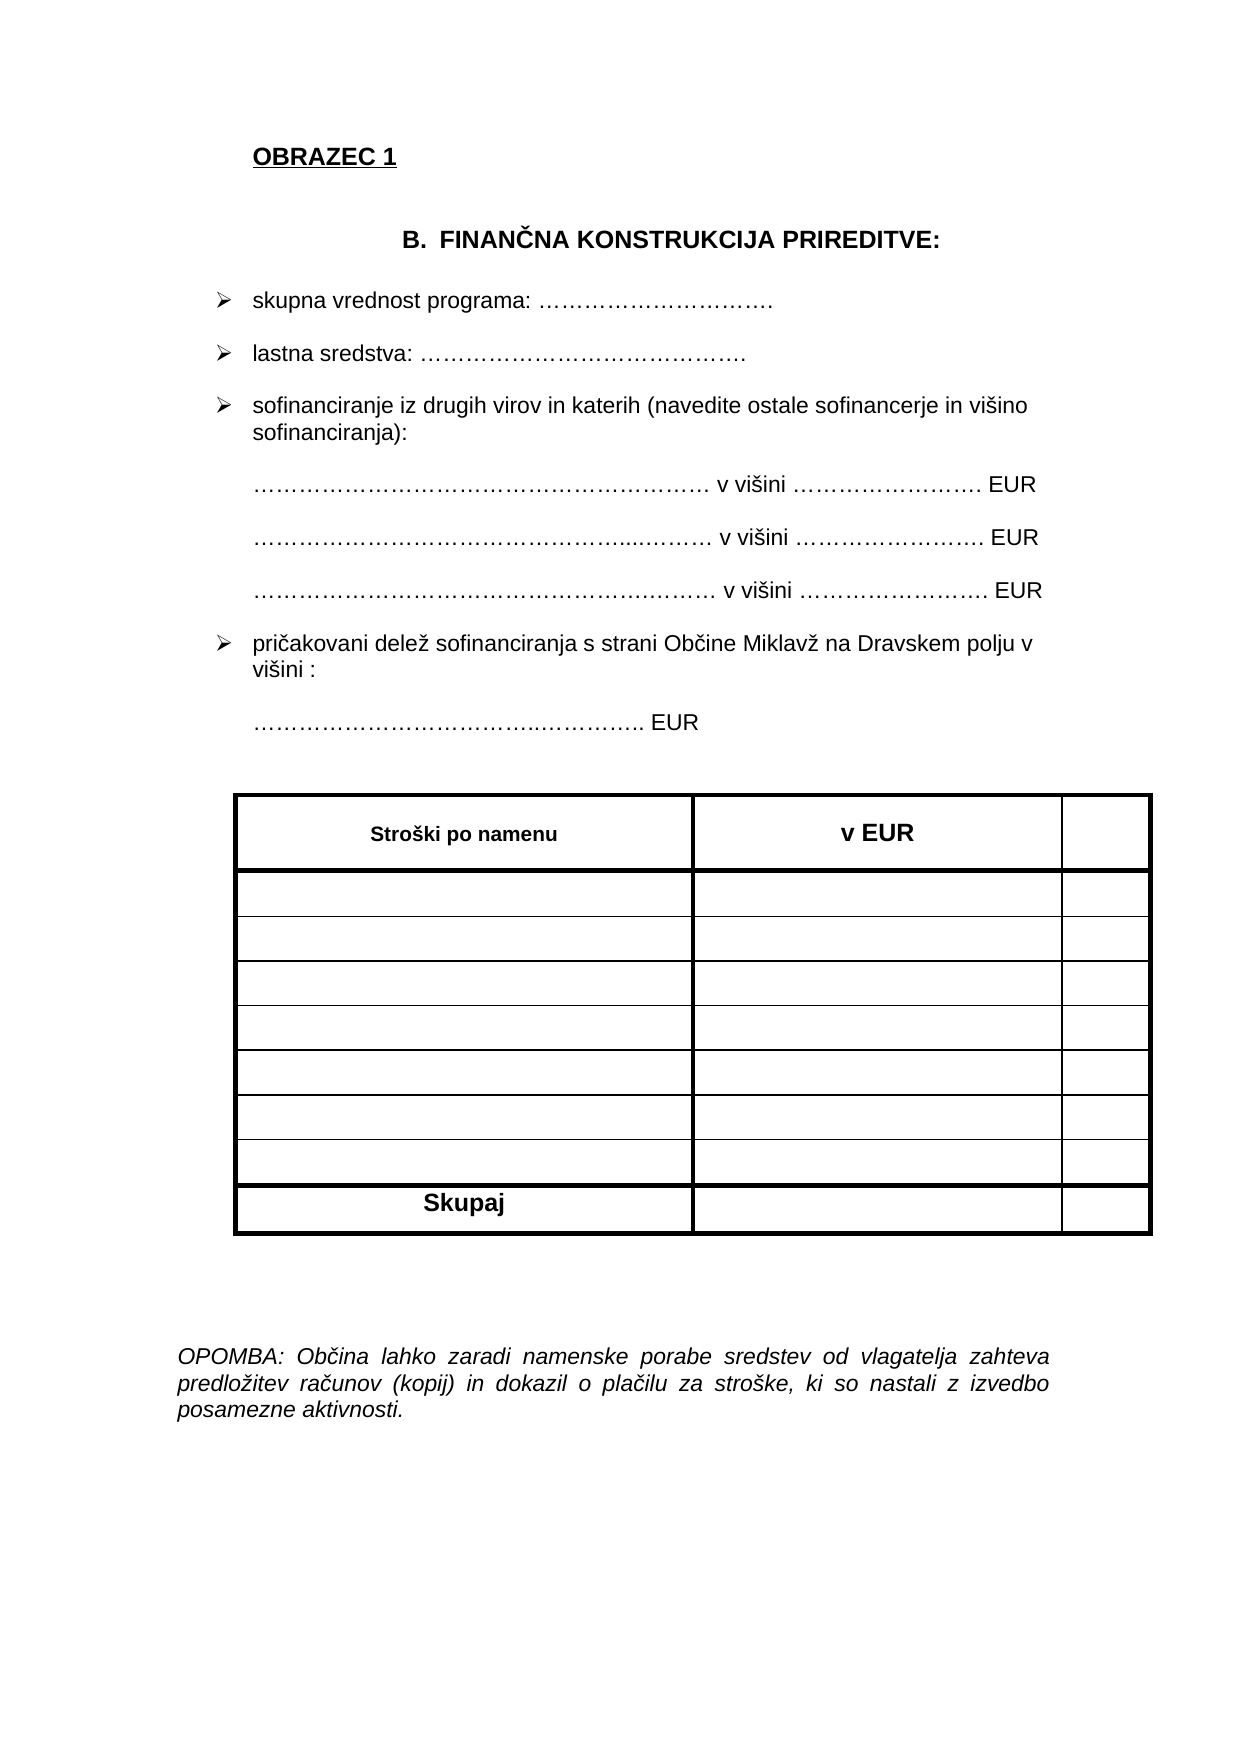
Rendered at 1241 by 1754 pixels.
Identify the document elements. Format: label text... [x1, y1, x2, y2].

list FINANČNA KONSTRUKCIJA PRIREDITVE: [290, 224, 1053, 253]
table_header v EUR [695, 797, 1061, 868]
table_cell [1063, 962, 1148, 1005]
list skupna vrednost programa: …………………………. [215, 287, 1053, 313]
table_cell [1063, 1140, 1148, 1183]
table_cell [1063, 917, 1148, 960]
table_cell [1063, 1051, 1148, 1094]
table_cell [695, 1140, 1061, 1183]
table_cell [238, 1096, 691, 1138]
list pričakovani delež sofinanciranja s strani Občine Miklavž na Dravskem polju v višini : [215, 629, 1053, 682]
table_cell Skupaj [238, 1188, 691, 1231]
table_cell [695, 917, 1061, 960]
table_cell [695, 873, 1061, 916]
list sofinanciranje iz drugih virov in katerih (navedite ostale sofinancerje in višino sofinanciranja): [215, 392, 1053, 445]
text OBRAZEC 1 [252, 142, 1053, 171]
list …………………………………………….……… v višini ……………………. EUR [252, 577, 1053, 603]
list lastna sredstva: ……………………………………. [215, 339, 1053, 366]
table_cell [1063, 1096, 1148, 1138]
table_cell [238, 1006, 691, 1049]
list ………………………………..………….. EUR [252, 708, 1053, 735]
table_cell [238, 873, 691, 916]
table_cell [695, 962, 1061, 1005]
table_cell [238, 917, 691, 960]
table_cell [1063, 873, 1148, 916]
table_header Stroški po namenu [238, 797, 691, 868]
table_cell [695, 1006, 1061, 1049]
list …………………………………………………… v višini ……………………. EUR [252, 471, 1053, 498]
table_cell [238, 1140, 691, 1183]
table_cell [1063, 1006, 1148, 1049]
table_cell [695, 1051, 1061, 1094]
table_cell [238, 1051, 691, 1094]
table_header [1063, 797, 1148, 868]
text OPOMBA: Občina lahko zaradi namenske porabe sredstev od vlagatelja zahteva predložitev računov (kopij) in dokazil o plačilu za stroške, ki so nastali z izvedbo posamezne aktivnosti. [177, 1343, 1053, 1422]
list …………………………………………....……… v višini ……………………. EUR [252, 524, 1053, 550]
table_cell [695, 1188, 1061, 1231]
table_cell [238, 962, 691, 1005]
table_cell [1063, 1188, 1148, 1231]
table_cell [695, 1096, 1061, 1138]
